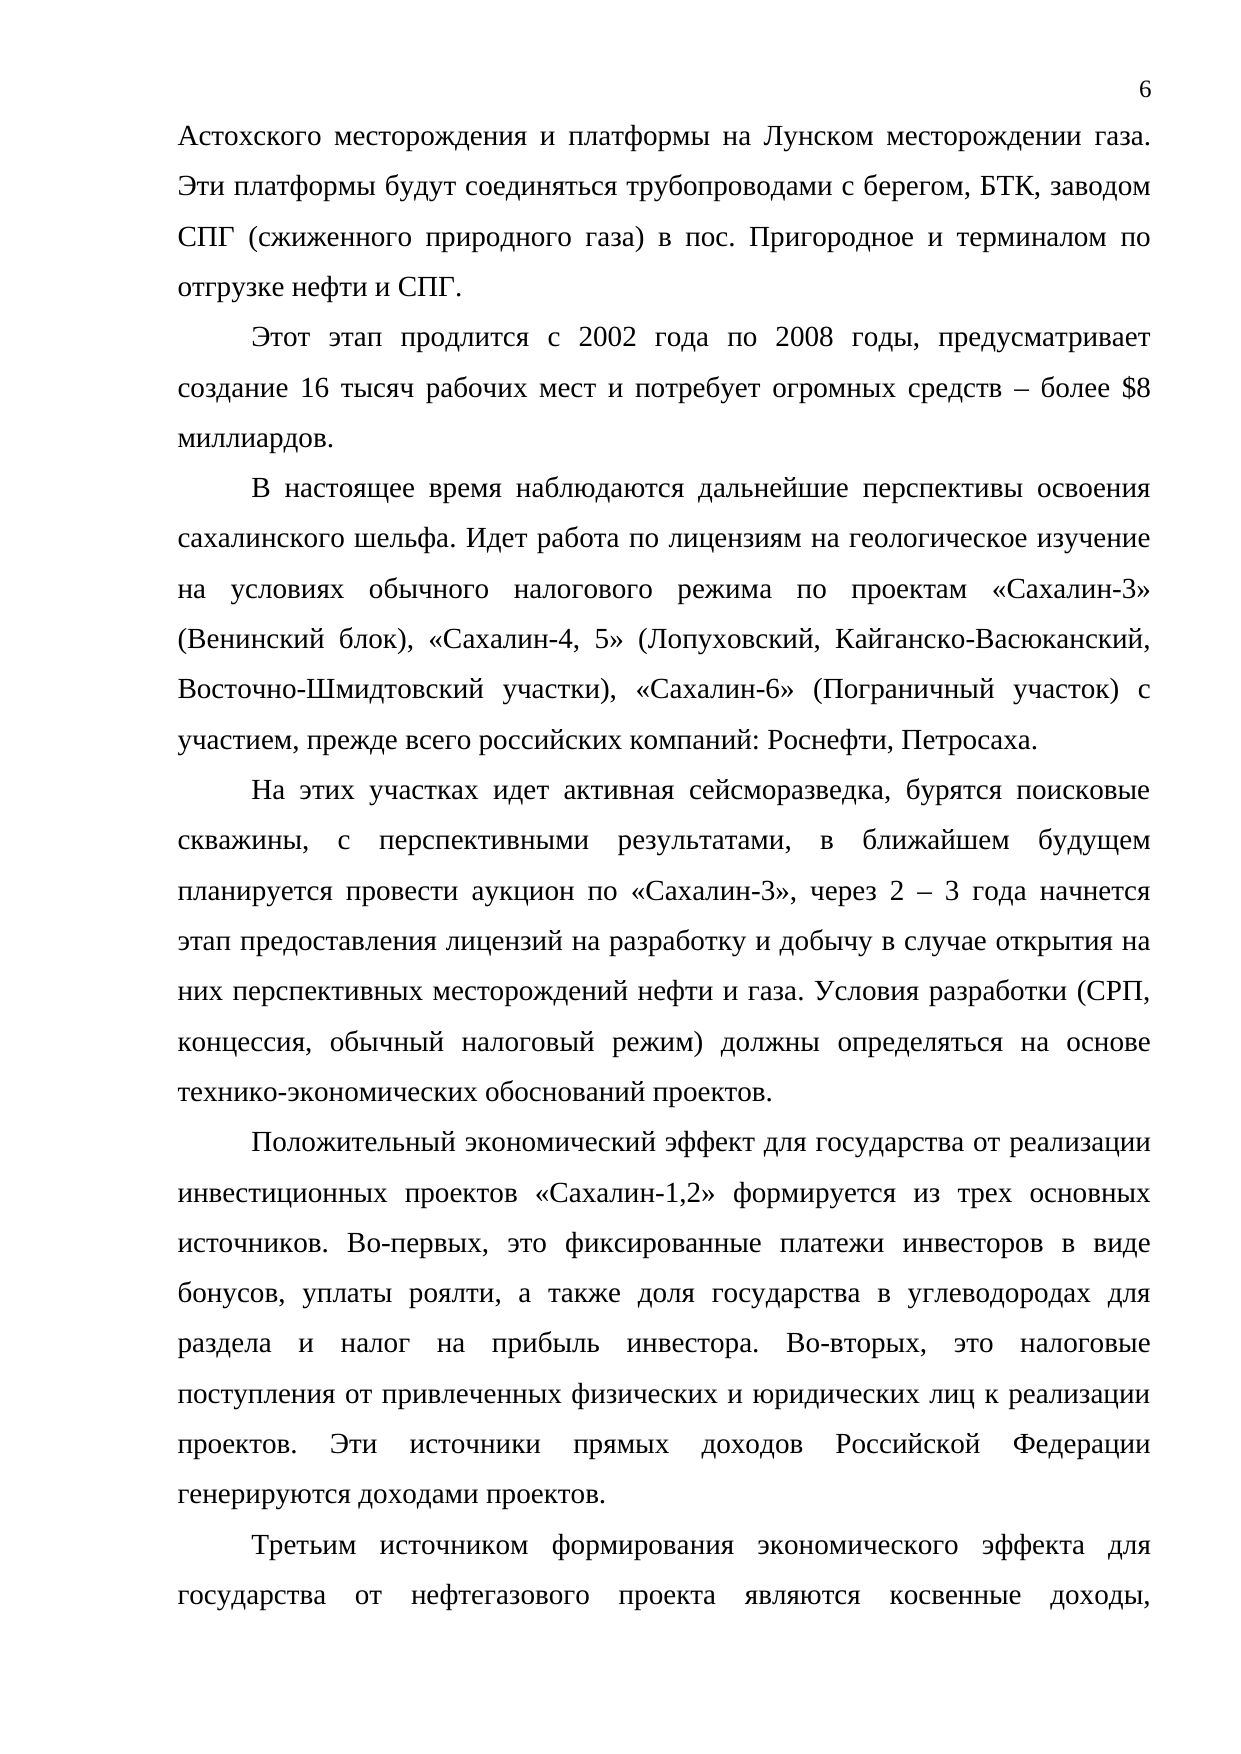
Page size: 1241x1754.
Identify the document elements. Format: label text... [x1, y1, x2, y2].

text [177, 1527, 1152, 1611]
text Этот этап продлится с 2002 года по 2008 годы, предусматривает создание 16 тысяч рабочих мест и потребует огромных средств – более $8 миллиардов. [177, 319, 1152, 453]
text Положительный экономический эффект для государства от реализации инвестиционных проектов «Сахалин-1,2» формируется из трех основных источников. Во-первых, это фиксированные платежи инвесторов в виде бонусов, уплаты роялти, а также доля государства в углеводородах для раздела и налог на прибыль инвестора. Во-вторых, это налоговые поступления от привлеченных физических и юридических лиц к реализации проектов. Эти источники прямых доходов Российской Федерации генерируются доходами проектов. [177, 1124, 1152, 1510]
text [177, 118, 1152, 303]
text На этих участках идет активная сейсморазведка, бурятся поисковые скважины, с перспективными результатами, в ближайшем будущем планируется провести аукцион по «Сахалин-3», через 2 – 3 года начнется этап предоставления лицензий на разработку и добычу в случае открытия на них перспективных месторождений нефти и газа. Условия разработки (СРП, концессия, обычный налоговый режим) должны определяться на основе технико-экономических обоснований проектов. [177, 772, 1152, 1108]
text В настоящее время наблюдаются дальнейшие перспективы освоения сахалинского шельфа. Идет работа по лицензиям на геологическое изучение на условиях обычного налогового режима по проектам «Сахалин-3» (Венинский блок), «Сахалин-4, 5» (Лопуховский, Кайганско-Васюканский, Восточно-Шмидтовский участки), «Сахалин-6» (Пограничный участок) с участием, прежде всего российских компаний: Роснефти, Петросаха. [177, 470, 1152, 755]
